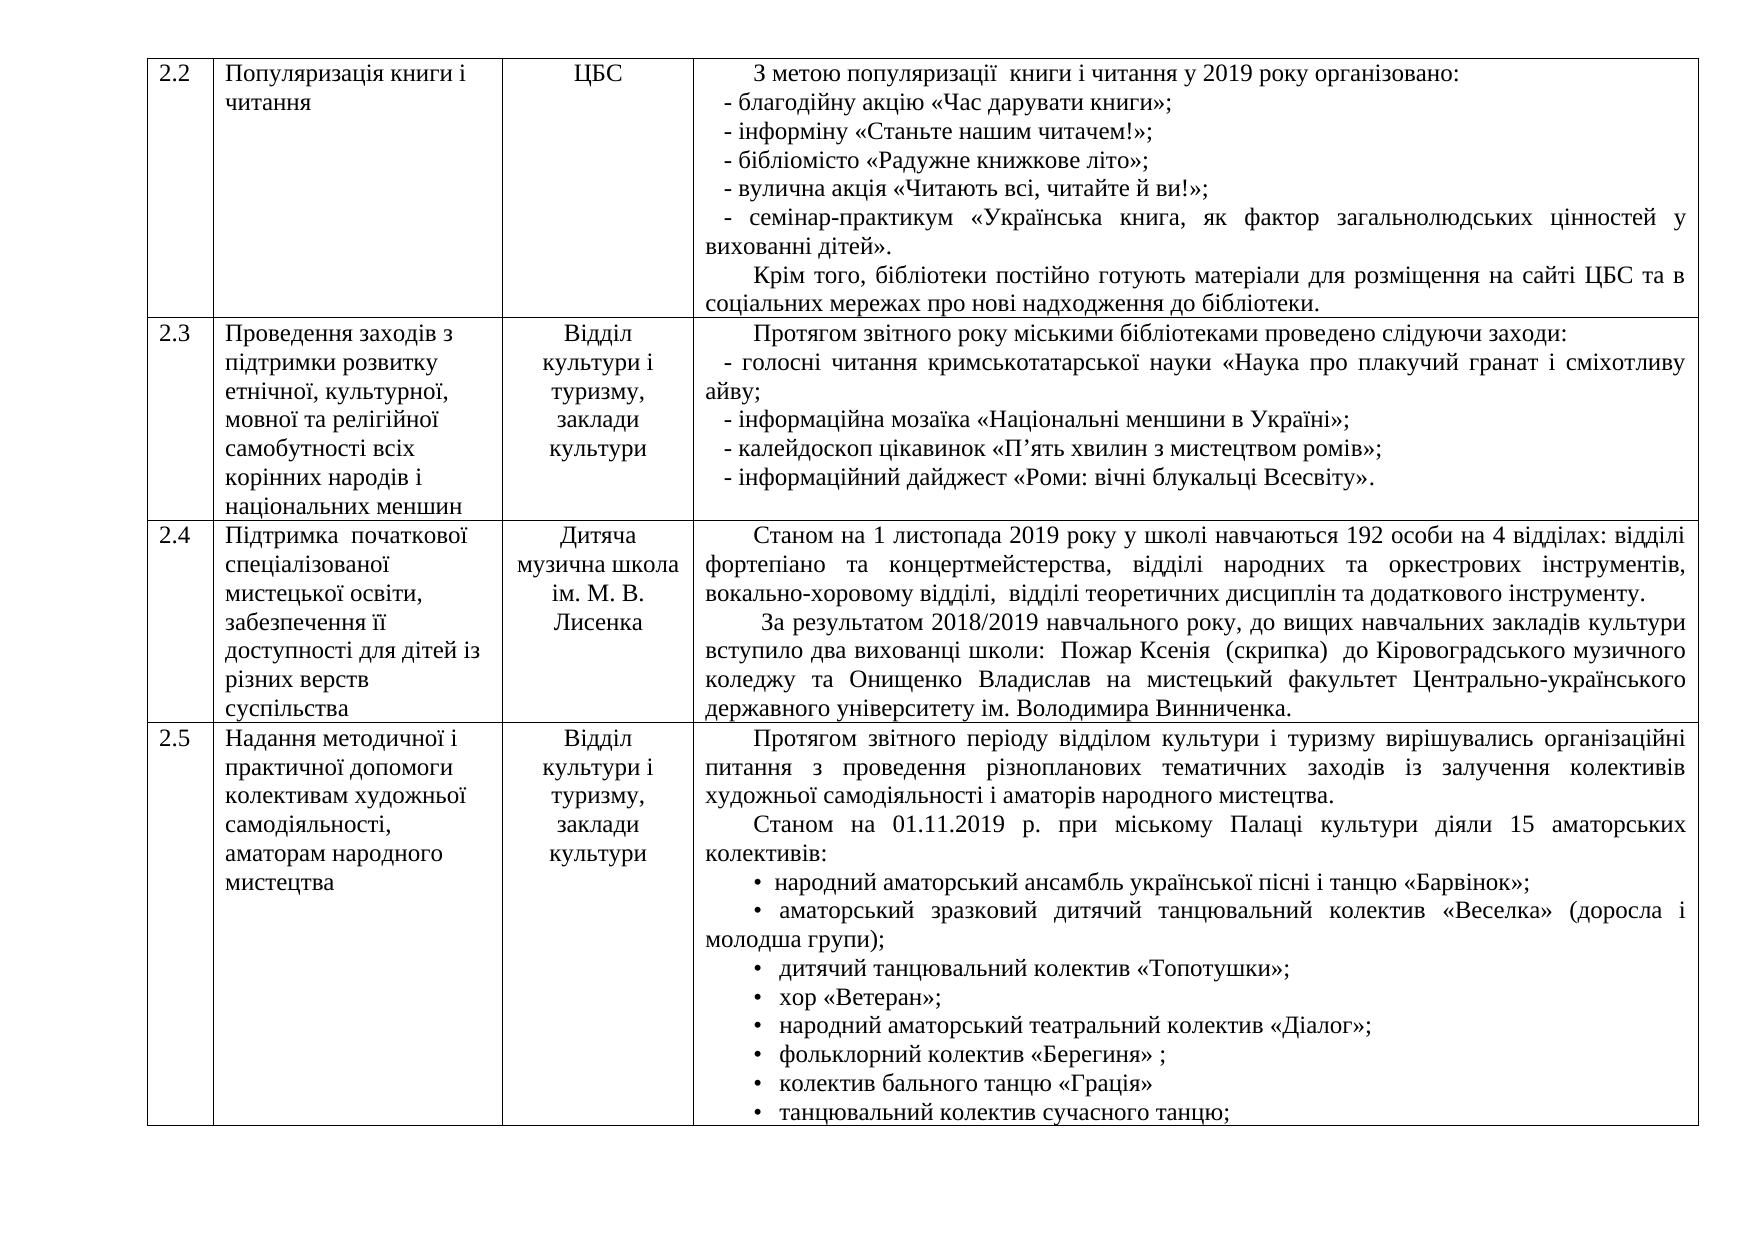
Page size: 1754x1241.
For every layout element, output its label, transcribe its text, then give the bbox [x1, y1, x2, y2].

table_cell Проведення заходів з підтримки розвитку етнічної, культурної, мовної та релігійної самобутності всіх корінних народів і національних меншин [214, 318, 502, 519]
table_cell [503, 723, 693, 1125]
table_cell Протягом звітного року міськими бібліотеками проведено слідуючи заходи: - голосні читання кримськотатарської науки «Наука про плакучий гранат і сміхотливу айву; - інформаційна мозаїка «Національні меншини в Україні»; - калейдоскоп цікавинок «П’ять хвилин з мистецтвом ромів»; інформаційний дайджест «Роми: вічні блукальці Всесвіту». [694, 318, 1698, 519]
table_cell Підтримка початкової спеціалізованої мистецької освіти, забезпечення її доступності для дітей із різних верств суспільства [214, 521, 502, 722]
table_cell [214, 723, 502, 1125]
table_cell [694, 723, 1698, 1125]
table_cell Відділ культури і туризму, заклади культури [503, 318, 693, 519]
table_cell З метою популяризації книги і читання у 2019 року організовано: - благодійну акцію «Час дарувати книги»; - інформіну «Станьте нашим читачем!»; - бібліомісто «Радужне книжкове літо»; - вулична акція «Читають всі, читайте й ви!»; - семінар-практикум «Українська книга, як фактор загальнолюдських цінностей у вихованні дітей». Крім того, бібліотеки постійно готують матеріали для розміщення на сайті ЦБС та в соціальних мережах про нові надходження до бібліотеки. [694, 59, 1698, 317]
table_cell 2.3 [148, 318, 213, 519]
table_cell 2.2 [148, 59, 213, 317]
table_cell Популяризація книги і читання [214, 59, 502, 317]
table_cell Станом на 1 листопада 2019 року у школі навчаються 192 особи на 4 відділах: відділі фортепіано та концертмейстерства, відділі народних та оркестрових інструментів, вокально-хоровому відділі, відділі теоретичних дисциплін та додаткового інструменту. За результатом 2018/2019 навчального року, до вищих навчальних закладів культури вступило два вихованці школи: Пожар Ксенія (скрипка) до Кіровоградського музичного коледжу та Онищенко Владислав на мистецький факультет Центрально-українського державного університету ім. Володимира Винниченка. [694, 521, 1698, 722]
table_cell ЦБС [503, 59, 693, 317]
table_cell Дитяча музична школа ім. М. В. Лисенка [503, 521, 693, 722]
table_cell 2.4 [148, 521, 213, 722]
table_cell 2.5 [148, 723, 213, 1125]
